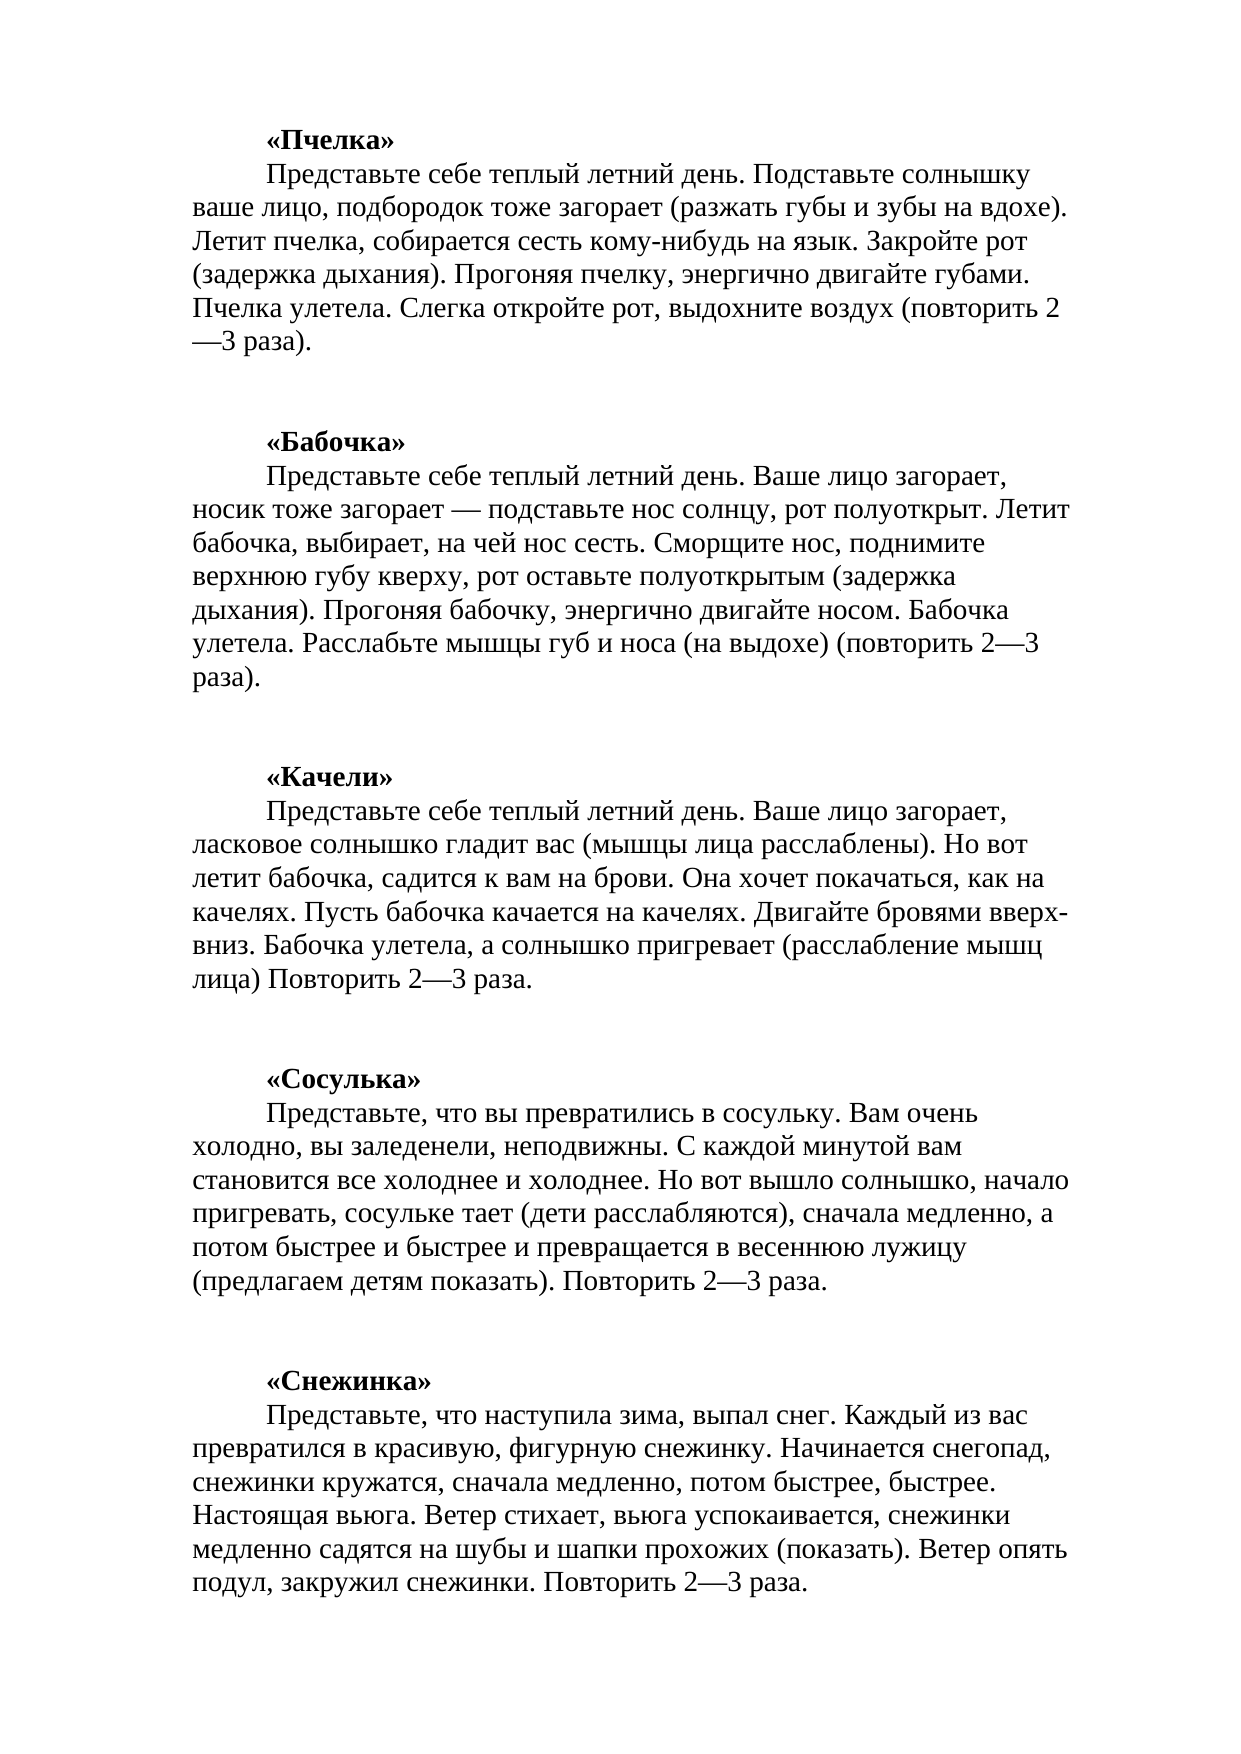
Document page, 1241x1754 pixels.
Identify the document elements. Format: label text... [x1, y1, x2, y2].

text Представьте, что наступила зима, выпал снег. Каждый из вас превратился в красивую, фигурную снежинку. Начинается снегопад, снежинки кружатся, сначала медленно, потом быстрее, быстрее. Настоящая вьюга. Ветер стихает, вьюга успокаивается, снежинки медленно садятся на шубы и шапки прохожих (показать). Ветер опять подул, закружил снежинки. Повторить 2—3 раза. [192, 1397, 1078, 1598]
text Представьте себе теплый летний день. Ваше лицо загорает, носик тоже загорает — подставьте нос солнцу, рот полуоткрыт. Летит бабочка, выбирает, на чей нос сесть. Сморщите нос, поднимите верхнюю губу кверху, рот оставьте полуоткрытым (задержка дыхания). Прогоняя бабочку, энергично двигайте носом. Бабочка улетела. Расслабьте мышцы губ и носа (на выдохе) (повторить 2—3 раза). [192, 458, 1078, 692]
text «Сосулька» [192, 1061, 1078, 1095]
text Представьте себе теплый летний день. Подставьте солнышку ваше лицо, подбородок тоже загорает (разжать губы и зубы на вдохе). Летит пчелка, собирается сесть кому-нибудь на язык. Закройте рот (задержка дыхания). Прогоняя пчелку, энергично двигайте губами. Пчелка улетела. Слегка откройте рот, выдохните воздух (повторить 2—3 раза). [192, 156, 1078, 357]
text «Качели» [192, 759, 1078, 793]
text «Бабочка» [192, 424, 1078, 458]
text «Пчелка» [192, 122, 1078, 156]
text Представьте, что вы превратились в сосульку. Вам очень холодно, вы заледенели, неподвижны. С каждой минутой вам становится все холоднее и холоднее. Но вот вышло солнышко, начало пригревать, сосульке тает (дети расслабляются), сначала медленно, а потом быстрее и быстрее и превращается в весеннюю лужицу (предлагаем детям показать). Повторить 2—3 раза. [192, 1095, 1078, 1296]
text «Снежинка» [192, 1363, 1078, 1397]
text Представьте себе теплый летний день. Ваше лицо загорает, ласковое солнышко гладит вас (мышцы лица расслаблены). Но вот летит бабочка, садится к вам на брови. Она хочет покачаться, как на качелях. Пусть бабочка качается на качелях. Двигайте бровями вверх-вниз. Бабочка улетела, а солнышко пригревает (расслабление мышц лица) Повторить 2—3 раза. [192, 793, 1078, 994]
